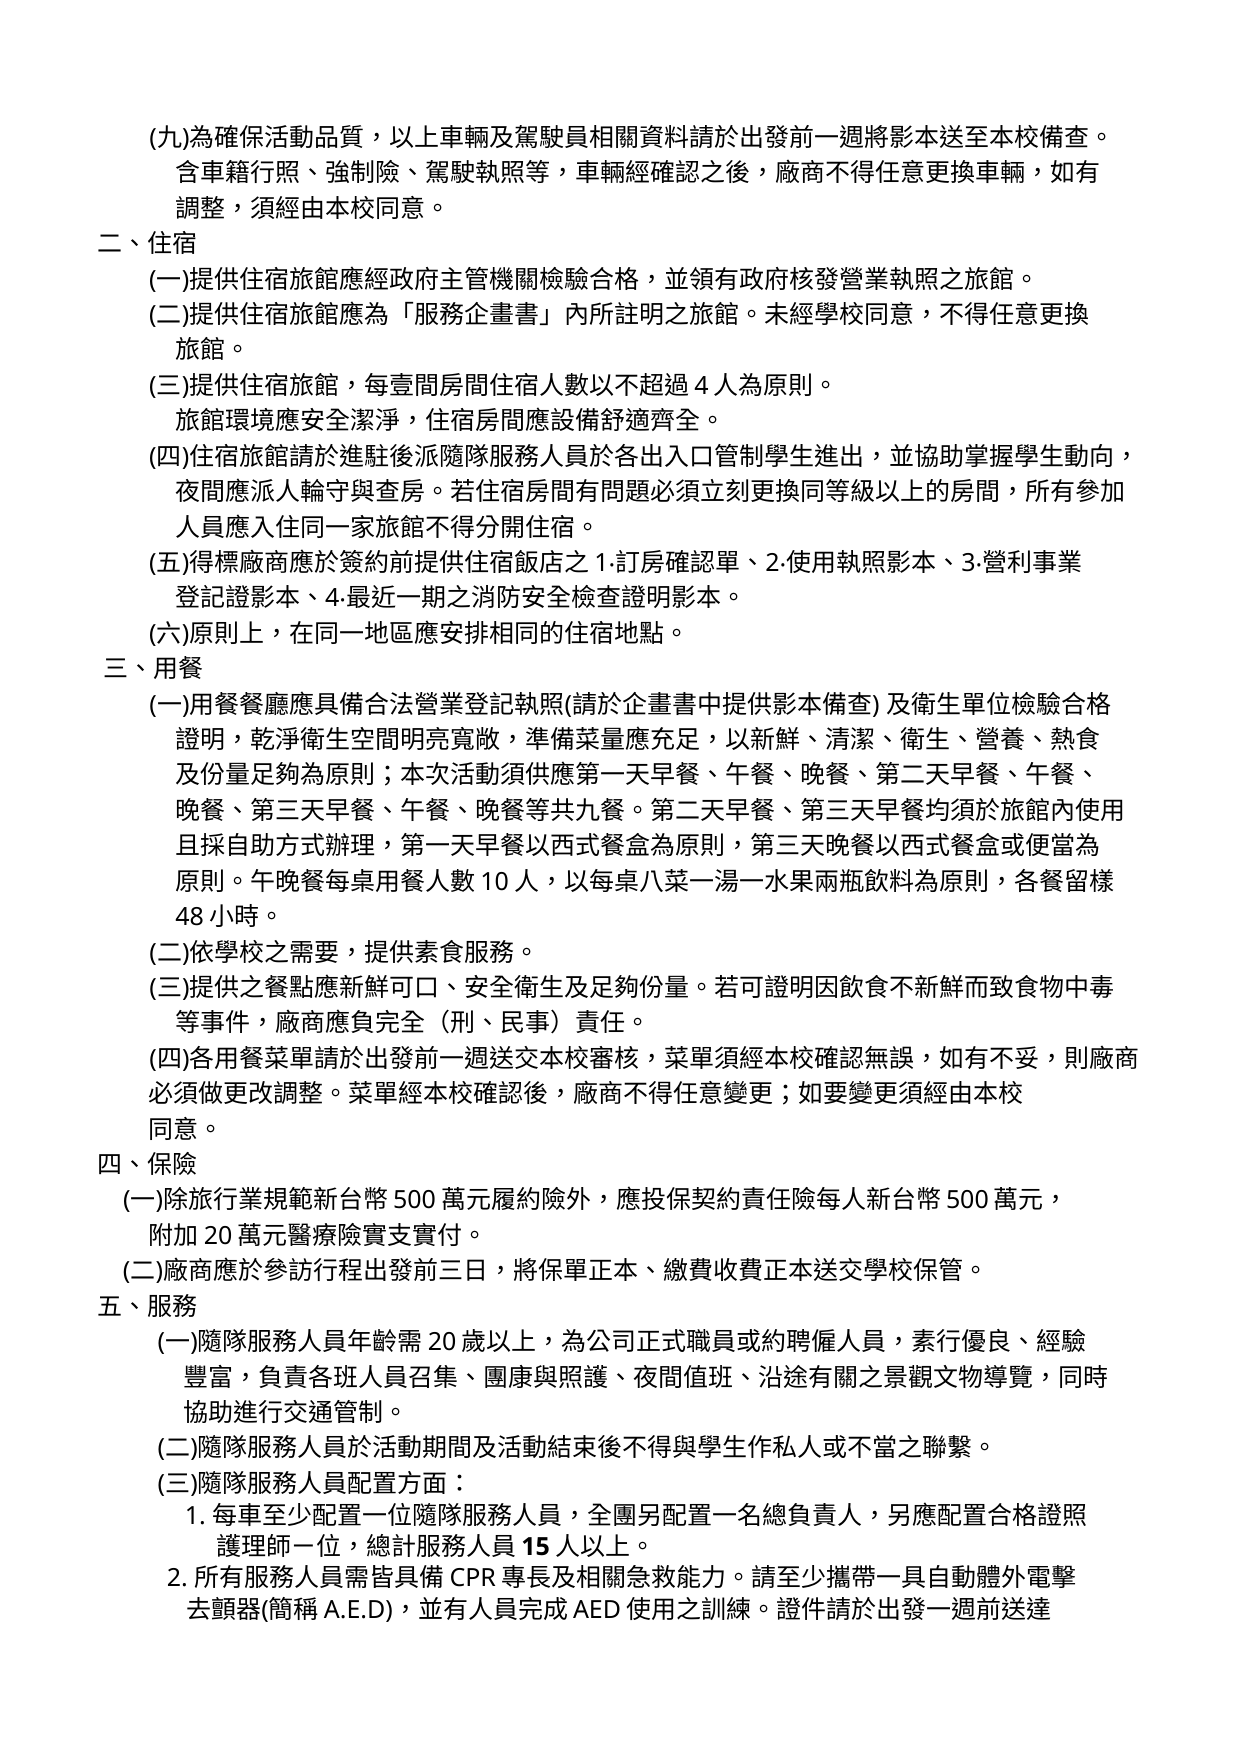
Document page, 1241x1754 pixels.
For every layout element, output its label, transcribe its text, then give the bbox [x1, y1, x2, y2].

text 含車籍行照、強制險、駕駛執照等，車輛經確認之後，廠商不得任意更換車輛，如有 [130, 153, 1169, 189]
text 且採自助方式辦理，第一天早餐以西式餐盒為原則，第三天晚餐以西式餐盒或便當為 [130, 826, 1169, 862]
text (二)依學校之需要，提供素食服務。 [130, 933, 1169, 968]
text 四、保險 [71, 1145, 1169, 1181]
text 必須做更改調整。菜單經本校確認後，廠商不得任意變更；如要變更須經由本校 [71, 1074, 1169, 1110]
text (一)隨隊服務人員年齡需20歲以上，為公司正式職員或約聘僱人員，素行優良、經驗 [144, 1322, 1169, 1358]
text 等事件，廠商應負完全（刑、民事）責任。 [130, 1003, 1169, 1039]
text (一)提供住宿旅館應經政府主管機關檢驗合格，並領有政府核發營業執照之旅館。 [129, 260, 1169, 295]
text 原則。午晚餐每桌用餐人數10人，以每桌八菜一湯一水果兩瓶飲料為原則，各餐留樣 [130, 862, 1169, 897]
text 三、用餐 [83, 649, 1169, 685]
text 旅館環境應安全潔淨，住宿房間應設備舒適齊全。 [129, 401, 1169, 437]
text 調整，須經由本校同意。 [130, 189, 1169, 224]
text 豐富，負責各班人員召集、團康與照護、夜間值班、沿途有關之景觀文物導覽，同時 [144, 1358, 1169, 1393]
text 1. 每車至少配置一位隨隊服務人員，全團另配置一名總負責人，另應配置合格證照 [71, 1499, 1169, 1531]
text (一)除旅行業規範新台幣500萬元履約險外，應投保契約責任險每人新台幣500萬元， [71, 1181, 1169, 1216]
text (三)提供住宿旅館，每壹間房間住宿人數以不超過4人為原則。 [129, 366, 1169, 401]
text 協助進行交通管制。 [144, 1393, 1169, 1428]
text (五)得標廠商應於簽約前提供住宿飯店之1‧訂房確認單、2‧使用執照影本、3‧營利事業 [129, 543, 1169, 578]
text 2. 所有服務人員需皆具備CPR專長及相關急救能力。請至少攜帶一具自動體外電擊 [108, 1562, 1169, 1593]
text (二)隨隊服務人員於活動期間及活動結束後不得與學生作私人或不當之聯繫。 [144, 1428, 1169, 1464]
text (二)提供住宿旅館應為「服務企畫書」內所註明之旅館。未經學校同意，不得任意更換 [129, 295, 1169, 331]
text 晚餐、第三天早餐、午餐、晚餐等共九餐。第二天早餐、第三天早餐均須於旅館內使用 [130, 791, 1169, 826]
text (六)原則上，在同一地區應安排相同的住宿地點。 [129, 614, 1169, 649]
text 人員應入住同一家旅館不得分開住宿。 [129, 508, 1169, 543]
text (三)隨隊服務人員配置方面： [144, 1464, 1169, 1499]
text 去顫器(簡稱A.E.D)，並有人員完成AED使用之訓練。證件請於出發一週前送達 [108, 1593, 1169, 1624]
text 登記證影本、4‧最近一期之消防安全檢查證明影本。 [129, 578, 1169, 614]
text 及份量足夠為原則；本次活動須供應第一天早餐、午餐、晚餐、第二天早餐、午餐、 [130, 756, 1169, 791]
text 夜間應派人輪守與查房。若住宿房間有問題必須立刻更換同等級以上的房間，所有參加 [129, 472, 1169, 508]
text (一)用餐餐廳應具備合法營業登記執照(請於企畫書中提供影本備查) 及衛生單位檢驗合格 [130, 685, 1169, 720]
text (四)各用餐菜單請於出發前一週送交本校審核，菜單須經本校確認無誤，如有不妥，則廠商 [130, 1039, 1169, 1074]
text 二、住宿 [71, 224, 1169, 260]
text 五、服務 [71, 1287, 1169, 1322]
text 48小時。 [130, 897, 1169, 933]
text 證明，乾淨衛生空間明亮寬敞，準備菜量應充足，以新鮮、清潔、衛生、營養、熱食 [130, 720, 1169, 756]
text 護理師ㄧ位，總計服務人員15人以上。 [71, 1531, 1169, 1562]
text 附加20萬元醫療險實支實付。 [71, 1216, 1169, 1251]
text 旅館。 [129, 331, 1169, 366]
text 同意。 [71, 1110, 1169, 1145]
text (四)住宿旅館請於進駐後派隨隊服務人員於各出入口管制學生進出，並協助掌握學生動向， [129, 437, 1169, 472]
text (二)廠商應於參訪行程出發前三日，將保單正本、繳費收費正本送交學校保管。 [71, 1251, 1169, 1287]
text (九)為確保活動品質，以上車輛及駕駛員相關資料請於出發前一週將影本送至本校備查。 [130, 118, 1169, 153]
text (三)提供之餐點應新鮮可口、安全衛生及足夠份量。若可證明因飲食不新鮮而致食物中毒 [130, 968, 1169, 1003]
